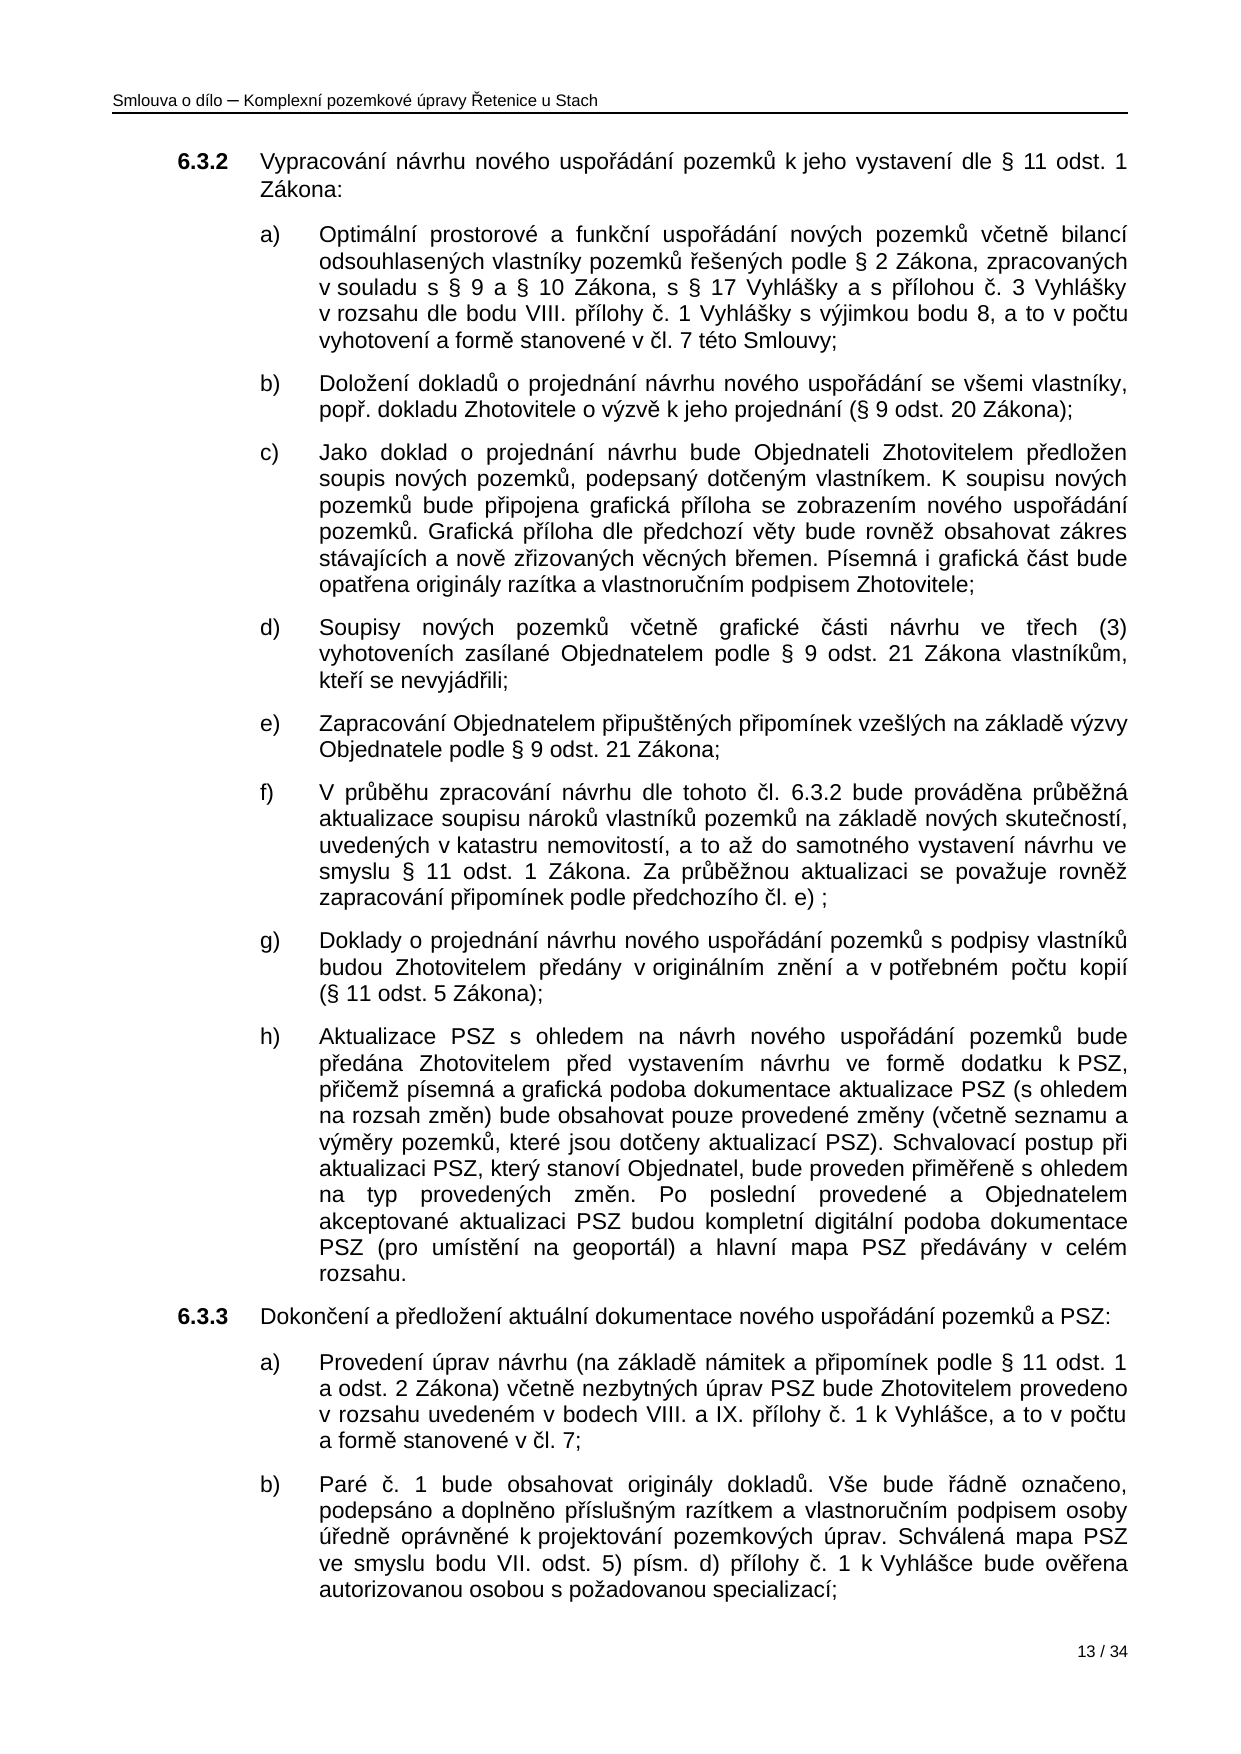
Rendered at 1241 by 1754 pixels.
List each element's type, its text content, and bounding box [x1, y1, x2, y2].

list Doložení dokladů o projednání návrhu nového uspořádání se všemi vlastníky, popř. dokladu Zhotovitele o výzvě k jeho projednání (§ 9 odst. 20 Zákona); [260, 370, 1128, 422]
list Paré č. 1 bude obsahovat originály dokladů. Vše bude řádně označeno, podepsáno a doplněno příslušným razítkem a vlastnoručním podpisem osoby úředně oprávněné k projektování pozemkových úprav. Schválená mapa PSZ ve smyslu bodu VII. odst. 5) písm. d) přílohy č. 1 k Vyhlášce bude ověřena autorizovanou osobou s požadovanou specializací; [260, 1471, 1128, 1602]
list Doklady o projednání návrhu nového uspořádání pozemků s podpisy vlastníků budou Zhotovitelem předány v originálním znění a v potřebném počtu kopií (§ 11 odst. 5 Zákona); [260, 927, 1128, 1006]
text Vypracování návrhu nového uspořádání pozemků k jeho vystavení dle § 11 odst. 1 Zákona: [177, 148, 1128, 202]
list Soupisy nových pozemků včetně grafické části návrhu ve třech (3) vyhotoveních zasílané Objednatelem podle § 9 odst. 21 Zákona vlastníkům, kteří se nevyjádřili; [260, 614, 1128, 693]
list Jako doklad o projednání návrhu bude Objednateli Zhotovitelem předložen soupis nových pozemků, podepsaný dotčeným vlastníkem. K soupisu nových pozemků bude připojena grafická příloha se zobrazením nového uspořádání pozemků. Grafická příloha dle předchozí věty bude rovněž obsahovat zákres stávajících a nově zřizovaných věcných břemen. Písemná i grafická část bude opatřena originály razítka a vlastnoručním podpisem Zhotovitele; [260, 439, 1128, 597]
list V průběhu zpracování návrhu dle tohoto čl. 6.3.2 bude prováděna průběžná aktualizace soupisu nároků vlastníků pozemků na základě nových skutečností, uvedených v katastru nemovitostí, a to až do samotného vystavení návrhu ve smyslu § 11 odst. 1 Zákona. Za průběžnou aktualizaci se považuje rovněž zapracování připomínek podle předchozího čl. e) ; [260, 779, 1128, 911]
list Optimální prostorové a funkční uspořádání nových pozemků včetně bilancí odsouhlasených vlastníky pozemků řešených podle § 2 Zákona, zpracovaných v souladu s § 9 a § 10 Zákona, s § 17 Vyhlášky a s přílohou č. 3 Vyhlášky v rozsahu dle bodu VIII. přílohy č. 1 Vyhlášky s výjimkou bodu 8, a to v počtu vyhotovení a formě stanovené v čl. 7 této Smlouvy; [260, 221, 1128, 353]
list Aktualizace PSZ s ohledem na návrh nového uspořádání pozemků bude předána Zhotovitelem před vystavením návrhu ve formě dodatku k PSZ, přičemž písemná a grafická podoba dokumentace aktualizace PSZ (s ohledem na rozsah změn) bude obsahovat pouze provedené změny (včetně seznamu a výměry pozemků, které jsou dotčeny aktualizací PSZ). Schvalovací postup při aktualizaci PSZ, který stanoví Objednatel, bude proveden přiměřeně s ohledem na typ provedených změn. Po poslední provedené a Objednatelem akceptované aktualizaci PSZ budou kompletní digitální podoba dokumentace PSZ (pro umístění na geoportál) a hlavní mapa PSZ předávány v celém rozsahu. [260, 1023, 1128, 1287]
list Provedení úprav návrhu (na základě námitek a připomínek podle § 11 odst. 1 a odst. 2 Zákona) včetně nezbytných úprav PSZ bude Zhotovitelem provedeno v rozsahu uvedeném v bodech VIII. a IX. přílohy č. 1 k Vyhlášce, a to v počtu a formě stanovené v čl. 7; [260, 1348, 1128, 1454]
text Dokončení a předložení aktuální dokumentace nového uspořádání pozemků a PSZ: [177, 1303, 1128, 1330]
list Zapracování Objednatelem připuštěných připomínek vzešlých na základě výzvy Objednatele podle § 9 odst. 21 Zákona; [260, 709, 1128, 762]
